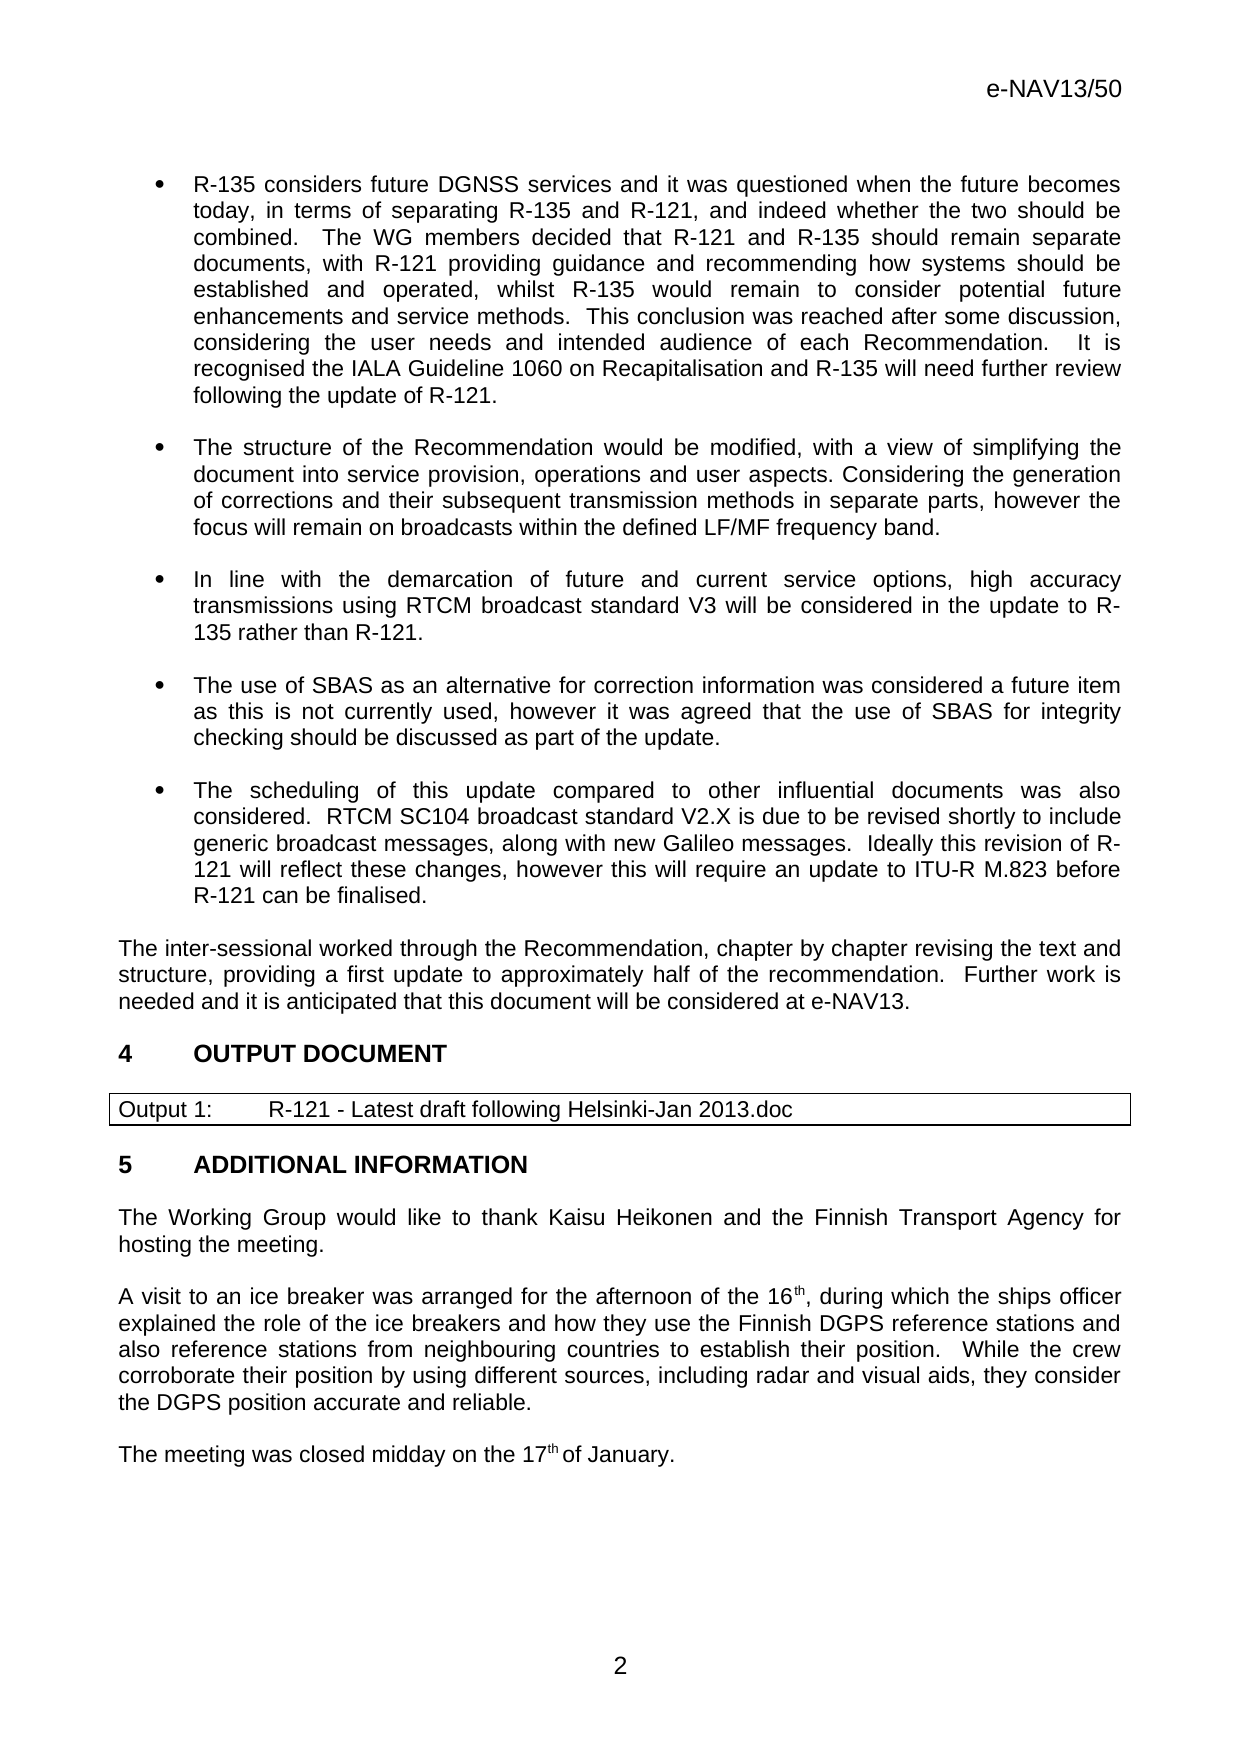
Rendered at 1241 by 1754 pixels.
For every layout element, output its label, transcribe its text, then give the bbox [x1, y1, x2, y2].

text The Working Group would like to thank Kaisu Heikonen and the Finnish Transport Agency for hosting the meeting. [118, 1204, 1122, 1257]
subtitle Additional information [118, 1151, 1122, 1179]
text The meeting was closed midday on the 17th of January. [118, 1441, 1122, 1468]
list R-135 considers future DGNSS services and it was questioned when the future becomes today, in terms of separating R-135 and R-121, and indeed whether the two should be combined. The WG members decided that R-121 and R-135 should remain separate documents, with R-121 providing guidance and recommending how systems should be established and operated, whilst R-135 would remain to consider potential future enhancements and service methods. This conclusion was reached after some discussion, considering the user needs and intended audience of each Recommendation. It is recognised the IALA Guideline 1060 on Recapitalisation and R-135 will need further review following the update of R-121. [156, 171, 1122, 408]
text The inter-sessional worked through the Recommendation, chapter by chapter revising the text and structure, providing a first update to approximately half of the recommendation. Further work is needed and it is anticipated that this document will be considered at e-NAV13. [118, 935, 1122, 1014]
text Output 1: R-121 - Latest draft following Helsinki-Jan 2013.doc [110, 1094, 1130, 1124]
list The structure of the Recommendation would be modified, with a view of simplifying the document into service provision, operations and user aspects. Considering the generation of corrections and their subsequent transmission methods in separate parts, however the focus will remain on broadcasts within the defined LF/MF frequency band. [156, 434, 1122, 540]
list The scheduling of this update compared to other influential documents was also considered. RTCM SC104 broadcast standard V2.X is due to be revised shortly to include generic broadcast messages, along with new Galileo messages. Ideally this revision of R-121 will reflect these changes, however this will require an update to ITU-R M.823 before R-121 can be finalised. [156, 777, 1122, 909]
subtitle 4 Output document [118, 1039, 1122, 1068]
text A visit to an ice breaker was arranged for the afternoon of the 16th, during which the ships officer explained the role of the ice breakers and how they use the Finnish DGPS reference stations and also reference stations from neighbouring countries to establish their position. While the crew corroborate their position by using different sources, including radar and visual aids, they consider the DGPS position accurate and reliable. [118, 1283, 1122, 1415]
list In line with the demarcation of future and current service options, high accuracy transmissions using RTCM broadcast standard V3 will be considered in the update to R-135 rather than R-121. [156, 566, 1122, 645]
list The use of SBAS as an alternative for correction information was considered a future item as this is not currently used, however it was agreed that the use of SBAS for integrity checking should be discussed as part of the update. [156, 672, 1122, 751]
